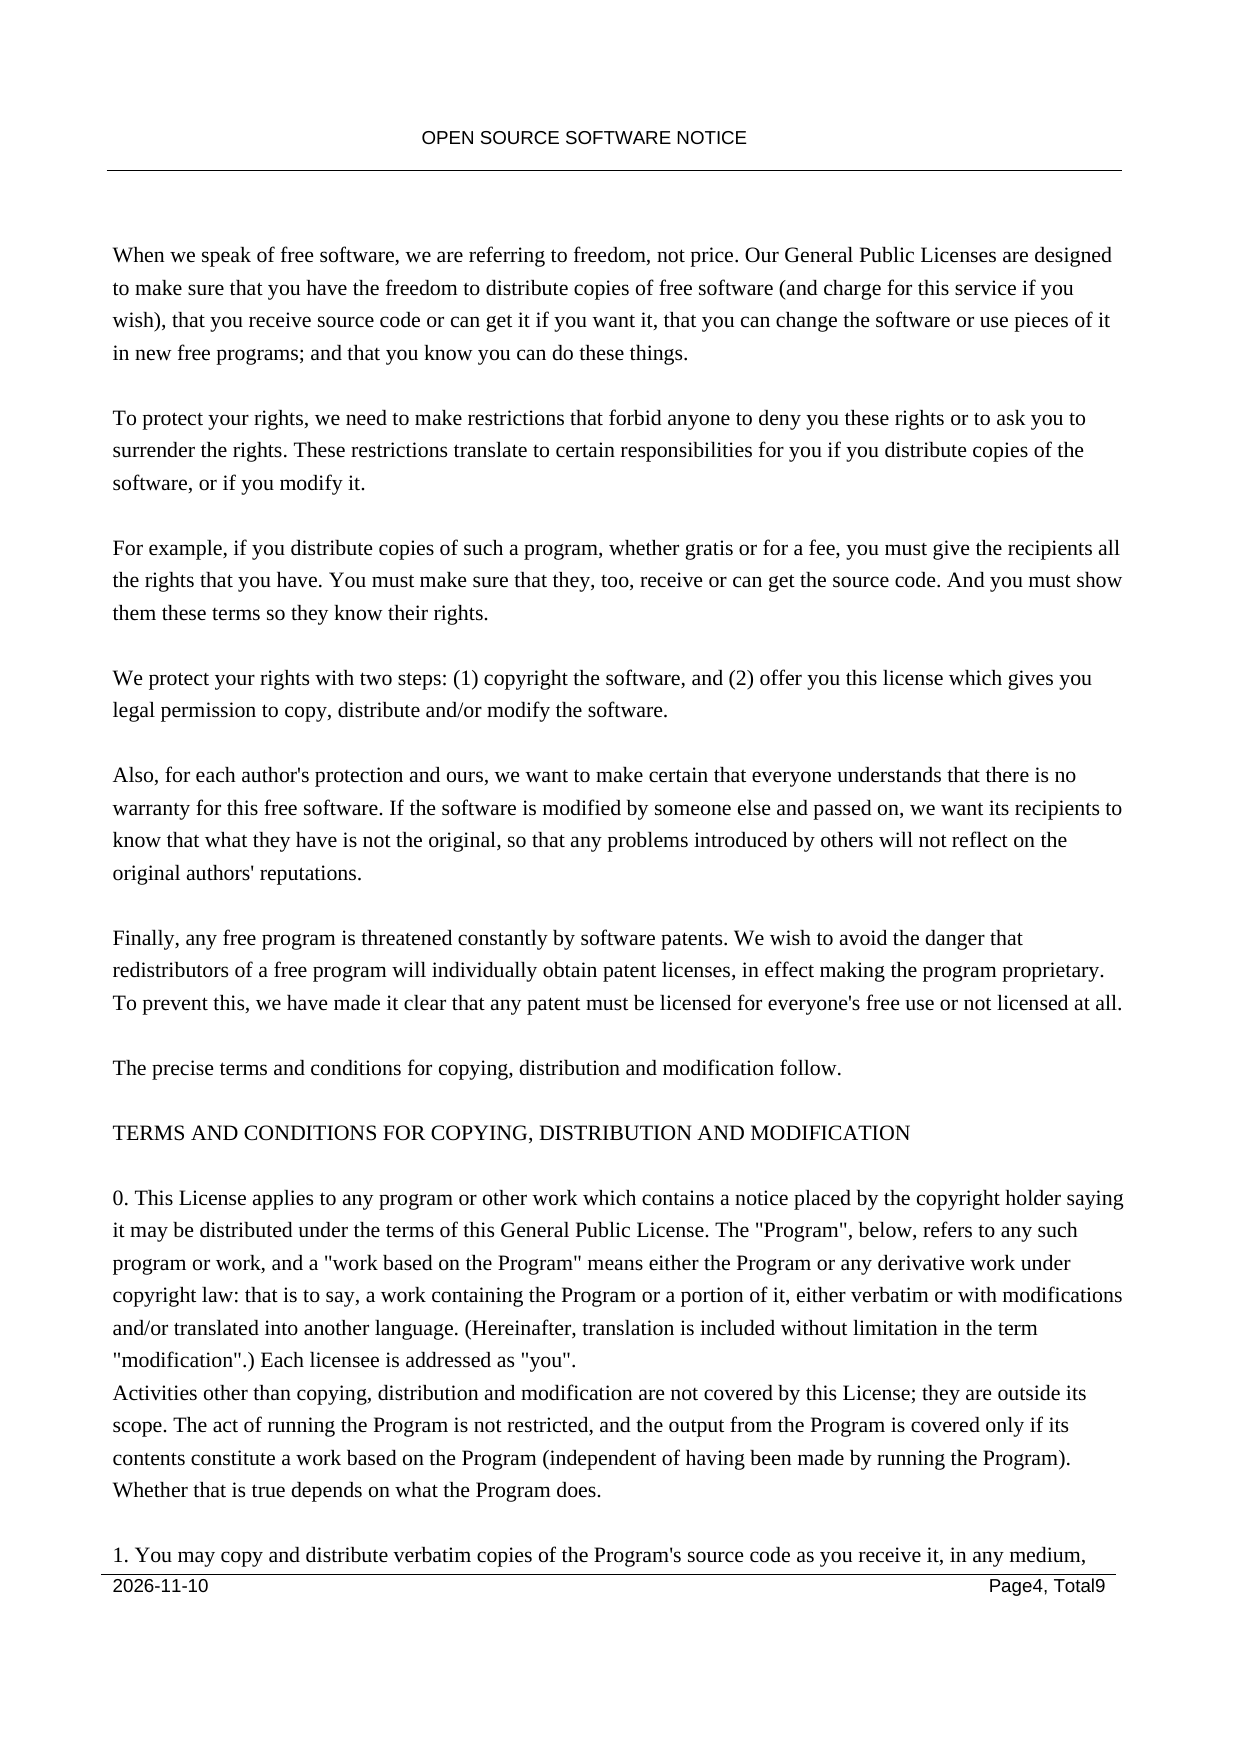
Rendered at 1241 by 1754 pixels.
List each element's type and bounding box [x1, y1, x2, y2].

text [112, 206, 1128, 1571]
